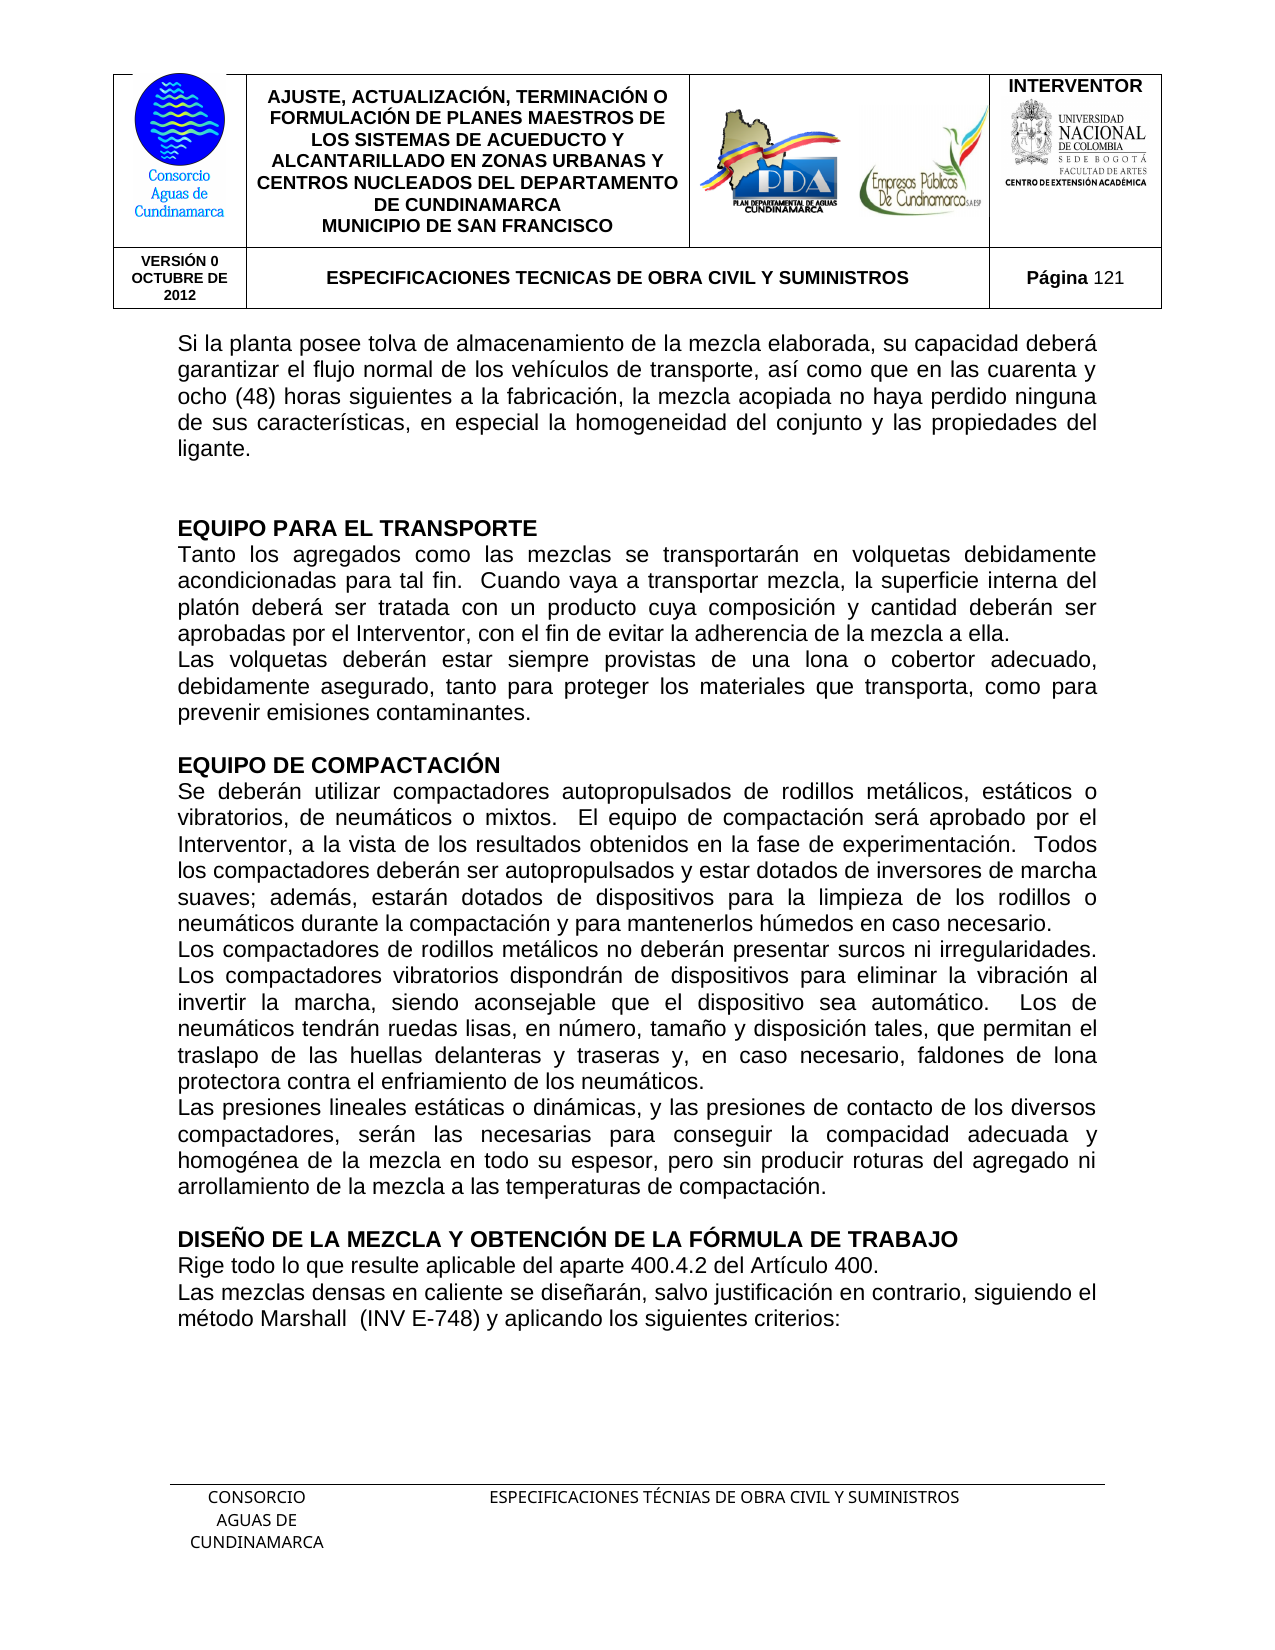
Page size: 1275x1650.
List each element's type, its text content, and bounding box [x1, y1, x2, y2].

text Si la planta posee tolva de almacenamiento de la mezcla elaborada, su capacidad deberá garantizar el flujo normal de los vehículos de transporte, así como que en las cuarenta y ocho (48) horas siguientes a la fabricación, la mezcla acopiada no haya perdido ninguna de sus características, en especial la homogeneidad del conjunto y las propiedades del ligante. [177, 330, 1098, 462]
text Se deberán utilizar compactadores autopropulsados de rodillos metálicos, estáticos o vibratorios, de neumáticos o mixtos. El equipo de compactación será aprobado por el Interventor, a la vista de los resultados obtenidos en la fase de experimentación. Todos los compactadores deberán ser autopropulsados y estar dotados de inversores de marcha suaves; además, estarán dotados de dispositivos para la limpieza de los rodillos o neumáticos durante la compactación y para mantenerlos húmedos en caso necesario. [177, 778, 1098, 936]
text EQUIPO DE COMPACTACIÓN [177, 752, 1098, 778]
text EQUIPO PARA EL TRANSPORTE [177, 514, 1098, 541]
text Las volquetas deberán estar siempre provistas de una lona o cobertor adecuado, debidamente asegurado, tanto para proteger los materiales que transporta, como para prevenir emisiones contaminantes. [177, 646, 1098, 725]
picture [858, 105, 990, 217]
text Las presiones lineales estáticas o dinámicas, y las presiones de contacto de los diversos compactadores, serán las necesarias para conseguir la compacidad adecuada y homogénea de la mezcla en todo su espesor, pero sin producir roturas del agregado ni arrollamiento de la mezcla a las temperaturas de compactación. [177, 1094, 1098, 1200]
picture [132, 73, 227, 218]
text Tanto los agregados como las mezclas se transportarán en volquetas debidamente acondicionadas para tal fin. Cuando vaya a transportar mezcla, la superficie interna del platón deberá ser tratada con un producto cuya composición y cantidad deberán ser aprobadas por el Interventor, con el fin de evitar la adherencia de la mezcla a ella. [177, 541, 1098, 646]
text Rige todo lo que resulte aplicable del aparte 400.4.2 del Artículo 400. [177, 1252, 1098, 1279]
picture [699, 108, 841, 214]
text DISEÑO DE LA MEZCLA Y OBTENCIÓN DE LA FÓRMULA DE TRABAJO [177, 1226, 1098, 1252]
text Las mezclas densas en caliente se diseñarán, salvo justificación en contrario, siguiendo el método Marshall (INV E-748) y aplicando los siguientes criterios: [177, 1279, 1098, 1331]
text Los compactadores de rodillos metálicos no deberán presentar surcos ni irregularidades. Los compactadores vibratorios dispondrán de dispositivos para eliminar la vibración al invertir la marcha, siendo aconsejable que el dispositivo sea automático. Los de neumáticos tendrán ruedas lisas, en número, tamaño y disposición tales, que permitan el traslapo de las huellas delanteras y traseras y, en caso necesario, faldones de lona protectora contra el enfriamiento de los neumáticos. [177, 936, 1098, 1094]
picture [1001, 96, 1150, 188]
